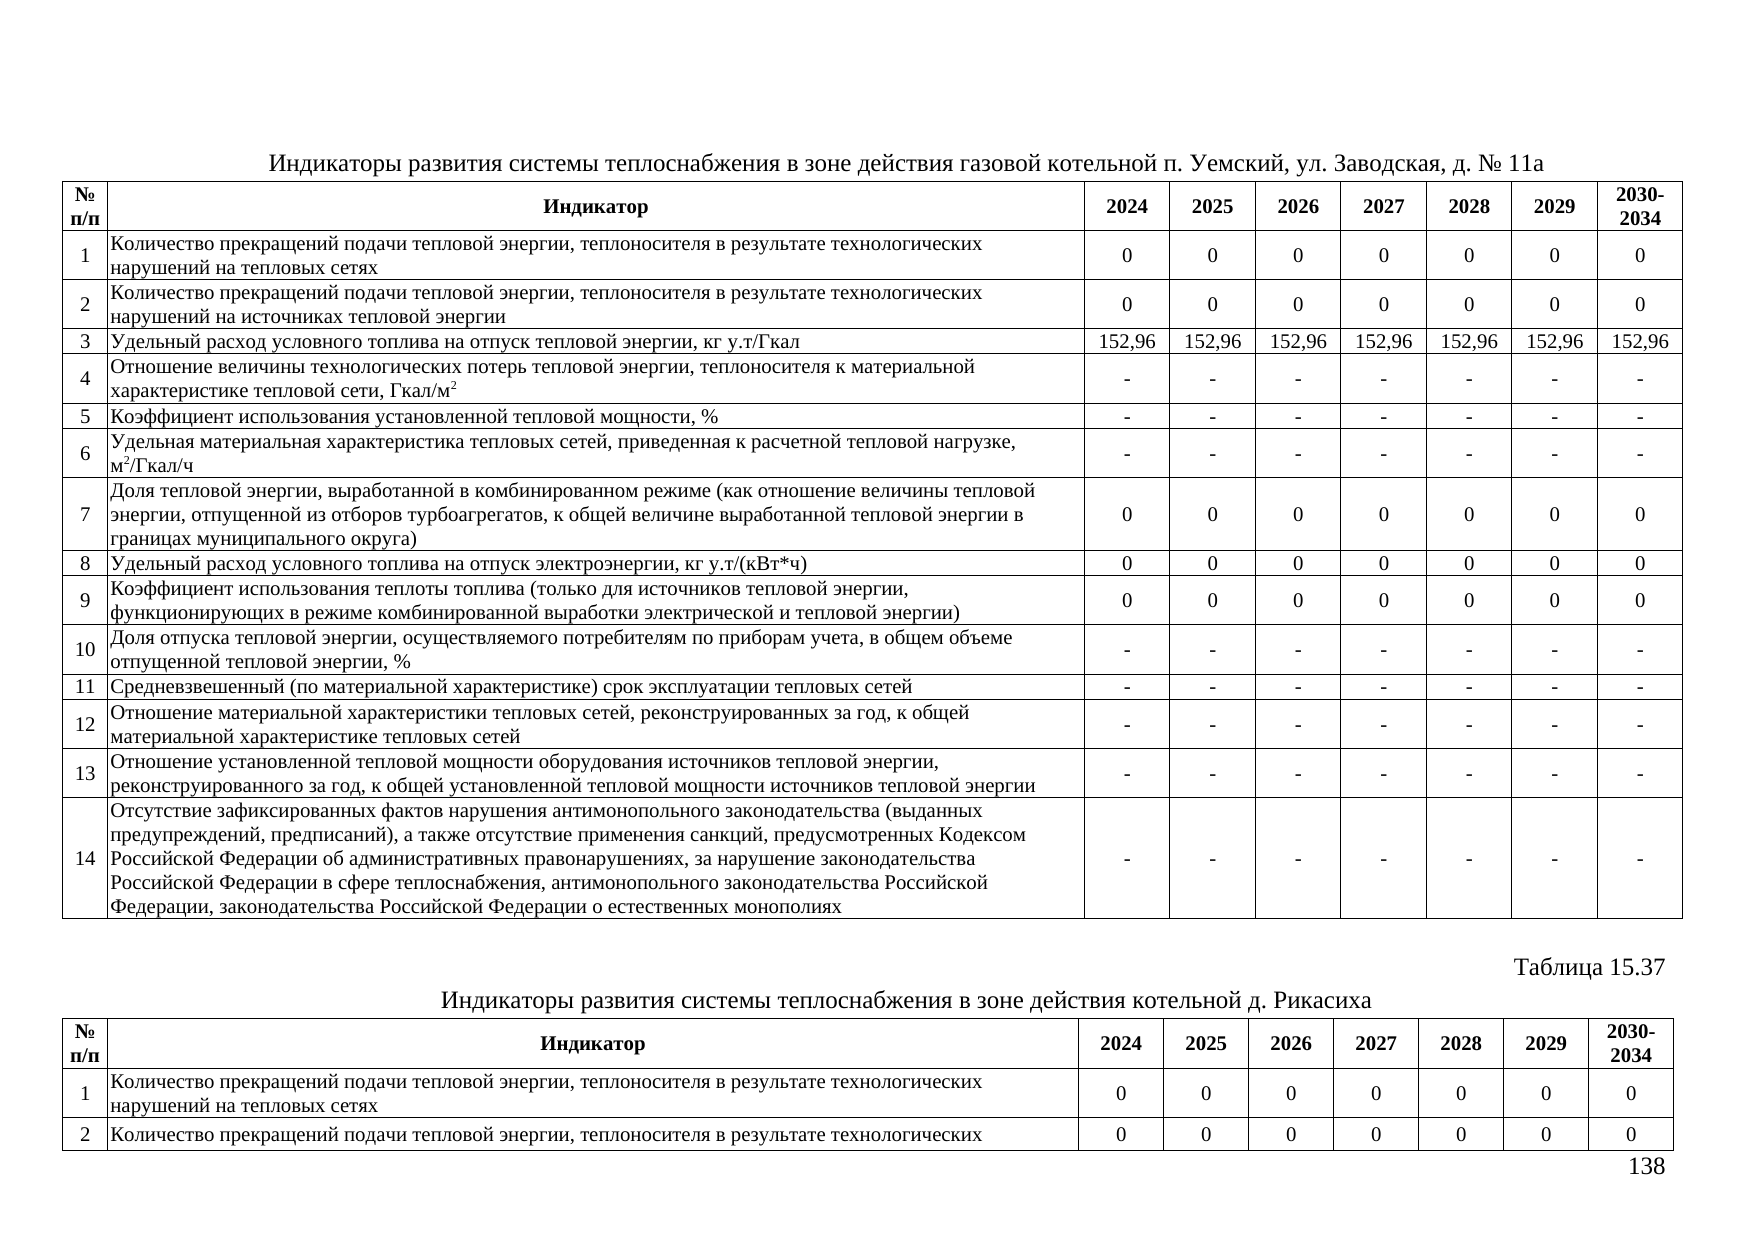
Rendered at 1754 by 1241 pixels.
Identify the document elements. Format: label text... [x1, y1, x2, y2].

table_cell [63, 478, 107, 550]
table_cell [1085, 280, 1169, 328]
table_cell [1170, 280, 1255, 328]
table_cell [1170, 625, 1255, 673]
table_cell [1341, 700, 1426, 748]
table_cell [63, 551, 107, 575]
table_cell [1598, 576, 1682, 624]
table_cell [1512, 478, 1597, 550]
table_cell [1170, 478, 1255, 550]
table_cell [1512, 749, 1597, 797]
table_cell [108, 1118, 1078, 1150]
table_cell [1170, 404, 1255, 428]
text Индикаторы развития системы теплоснабжения в зоне действия котельной д. Рикасиха [148, 985, 1665, 1014]
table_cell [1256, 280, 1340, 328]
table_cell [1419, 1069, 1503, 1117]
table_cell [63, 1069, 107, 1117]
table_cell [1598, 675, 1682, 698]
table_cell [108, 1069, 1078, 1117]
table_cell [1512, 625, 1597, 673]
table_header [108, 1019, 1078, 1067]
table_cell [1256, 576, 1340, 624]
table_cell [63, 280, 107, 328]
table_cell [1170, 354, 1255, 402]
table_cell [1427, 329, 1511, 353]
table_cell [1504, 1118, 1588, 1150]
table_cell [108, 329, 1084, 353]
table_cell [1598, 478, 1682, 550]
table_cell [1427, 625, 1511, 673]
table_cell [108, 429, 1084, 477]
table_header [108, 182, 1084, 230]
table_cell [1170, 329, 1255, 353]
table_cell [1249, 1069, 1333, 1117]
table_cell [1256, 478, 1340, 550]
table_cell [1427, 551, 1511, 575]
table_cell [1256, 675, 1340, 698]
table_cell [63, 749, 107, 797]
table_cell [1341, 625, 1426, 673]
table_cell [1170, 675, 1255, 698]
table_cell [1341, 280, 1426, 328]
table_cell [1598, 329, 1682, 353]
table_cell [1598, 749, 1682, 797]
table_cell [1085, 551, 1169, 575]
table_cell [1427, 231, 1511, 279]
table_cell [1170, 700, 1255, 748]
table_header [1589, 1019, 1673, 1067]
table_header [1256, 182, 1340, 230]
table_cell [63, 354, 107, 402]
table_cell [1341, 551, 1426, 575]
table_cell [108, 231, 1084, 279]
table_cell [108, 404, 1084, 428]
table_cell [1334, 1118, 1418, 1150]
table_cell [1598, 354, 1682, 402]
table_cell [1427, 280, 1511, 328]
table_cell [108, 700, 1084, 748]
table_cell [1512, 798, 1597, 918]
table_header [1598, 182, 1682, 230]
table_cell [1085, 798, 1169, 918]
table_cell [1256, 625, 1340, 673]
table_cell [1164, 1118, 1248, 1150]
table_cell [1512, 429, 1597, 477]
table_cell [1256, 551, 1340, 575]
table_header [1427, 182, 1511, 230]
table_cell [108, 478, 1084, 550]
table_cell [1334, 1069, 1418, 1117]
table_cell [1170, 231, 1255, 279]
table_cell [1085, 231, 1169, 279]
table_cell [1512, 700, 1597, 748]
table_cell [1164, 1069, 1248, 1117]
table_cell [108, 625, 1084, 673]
text Таблица 15.37 [148, 952, 1665, 981]
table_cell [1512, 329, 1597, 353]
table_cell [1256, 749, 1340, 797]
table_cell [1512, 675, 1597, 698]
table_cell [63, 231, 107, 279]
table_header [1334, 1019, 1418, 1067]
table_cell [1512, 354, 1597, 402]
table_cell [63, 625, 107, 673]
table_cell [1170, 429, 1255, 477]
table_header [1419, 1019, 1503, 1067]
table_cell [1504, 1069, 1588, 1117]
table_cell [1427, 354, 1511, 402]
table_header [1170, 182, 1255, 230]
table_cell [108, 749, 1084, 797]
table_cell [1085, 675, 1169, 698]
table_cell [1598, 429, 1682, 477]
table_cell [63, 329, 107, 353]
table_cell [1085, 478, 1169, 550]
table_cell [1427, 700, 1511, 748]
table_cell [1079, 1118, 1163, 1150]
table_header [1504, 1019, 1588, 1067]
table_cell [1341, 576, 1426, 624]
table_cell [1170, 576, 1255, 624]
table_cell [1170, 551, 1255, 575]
text Индикаторы развития системы теплоснабжения в зоне действия газовой котельной п. Уемский, ул. Заводская, д. № 11а [148, 148, 1665, 176]
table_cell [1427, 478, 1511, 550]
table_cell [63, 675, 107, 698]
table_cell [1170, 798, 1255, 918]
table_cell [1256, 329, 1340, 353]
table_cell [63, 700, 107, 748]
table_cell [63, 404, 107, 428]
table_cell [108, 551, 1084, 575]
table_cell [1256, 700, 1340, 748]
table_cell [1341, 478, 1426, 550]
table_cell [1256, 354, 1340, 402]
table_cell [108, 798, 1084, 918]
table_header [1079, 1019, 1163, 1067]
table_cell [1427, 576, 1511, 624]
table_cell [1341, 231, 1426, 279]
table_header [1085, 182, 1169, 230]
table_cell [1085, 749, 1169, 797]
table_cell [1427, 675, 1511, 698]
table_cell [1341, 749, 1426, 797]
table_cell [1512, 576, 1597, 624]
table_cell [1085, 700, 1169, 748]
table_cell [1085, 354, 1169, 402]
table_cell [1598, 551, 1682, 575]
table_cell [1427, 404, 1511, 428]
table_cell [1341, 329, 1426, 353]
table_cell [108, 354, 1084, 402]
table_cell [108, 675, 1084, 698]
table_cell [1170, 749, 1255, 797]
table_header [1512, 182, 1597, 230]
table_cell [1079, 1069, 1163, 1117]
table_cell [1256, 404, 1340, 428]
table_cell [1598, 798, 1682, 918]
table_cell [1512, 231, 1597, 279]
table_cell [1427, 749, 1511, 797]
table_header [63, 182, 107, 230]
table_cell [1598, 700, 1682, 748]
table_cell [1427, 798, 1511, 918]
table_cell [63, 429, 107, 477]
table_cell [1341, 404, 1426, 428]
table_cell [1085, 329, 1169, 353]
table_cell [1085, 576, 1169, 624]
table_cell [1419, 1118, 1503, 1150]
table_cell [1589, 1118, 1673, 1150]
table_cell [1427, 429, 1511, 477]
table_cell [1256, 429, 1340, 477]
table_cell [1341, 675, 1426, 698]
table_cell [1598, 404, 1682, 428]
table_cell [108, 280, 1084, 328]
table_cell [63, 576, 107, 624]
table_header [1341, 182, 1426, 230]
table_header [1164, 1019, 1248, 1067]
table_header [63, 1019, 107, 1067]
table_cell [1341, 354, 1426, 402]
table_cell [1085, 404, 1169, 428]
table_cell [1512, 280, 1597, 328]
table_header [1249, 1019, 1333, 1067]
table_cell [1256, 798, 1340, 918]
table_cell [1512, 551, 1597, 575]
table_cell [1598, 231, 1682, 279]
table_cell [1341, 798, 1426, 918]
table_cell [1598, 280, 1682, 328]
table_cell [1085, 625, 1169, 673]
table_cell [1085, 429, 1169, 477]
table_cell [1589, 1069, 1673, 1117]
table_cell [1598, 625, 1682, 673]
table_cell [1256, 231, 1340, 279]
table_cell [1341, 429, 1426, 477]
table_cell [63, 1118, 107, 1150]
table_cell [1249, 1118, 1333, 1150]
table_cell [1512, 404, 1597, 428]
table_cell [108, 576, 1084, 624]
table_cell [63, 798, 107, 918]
